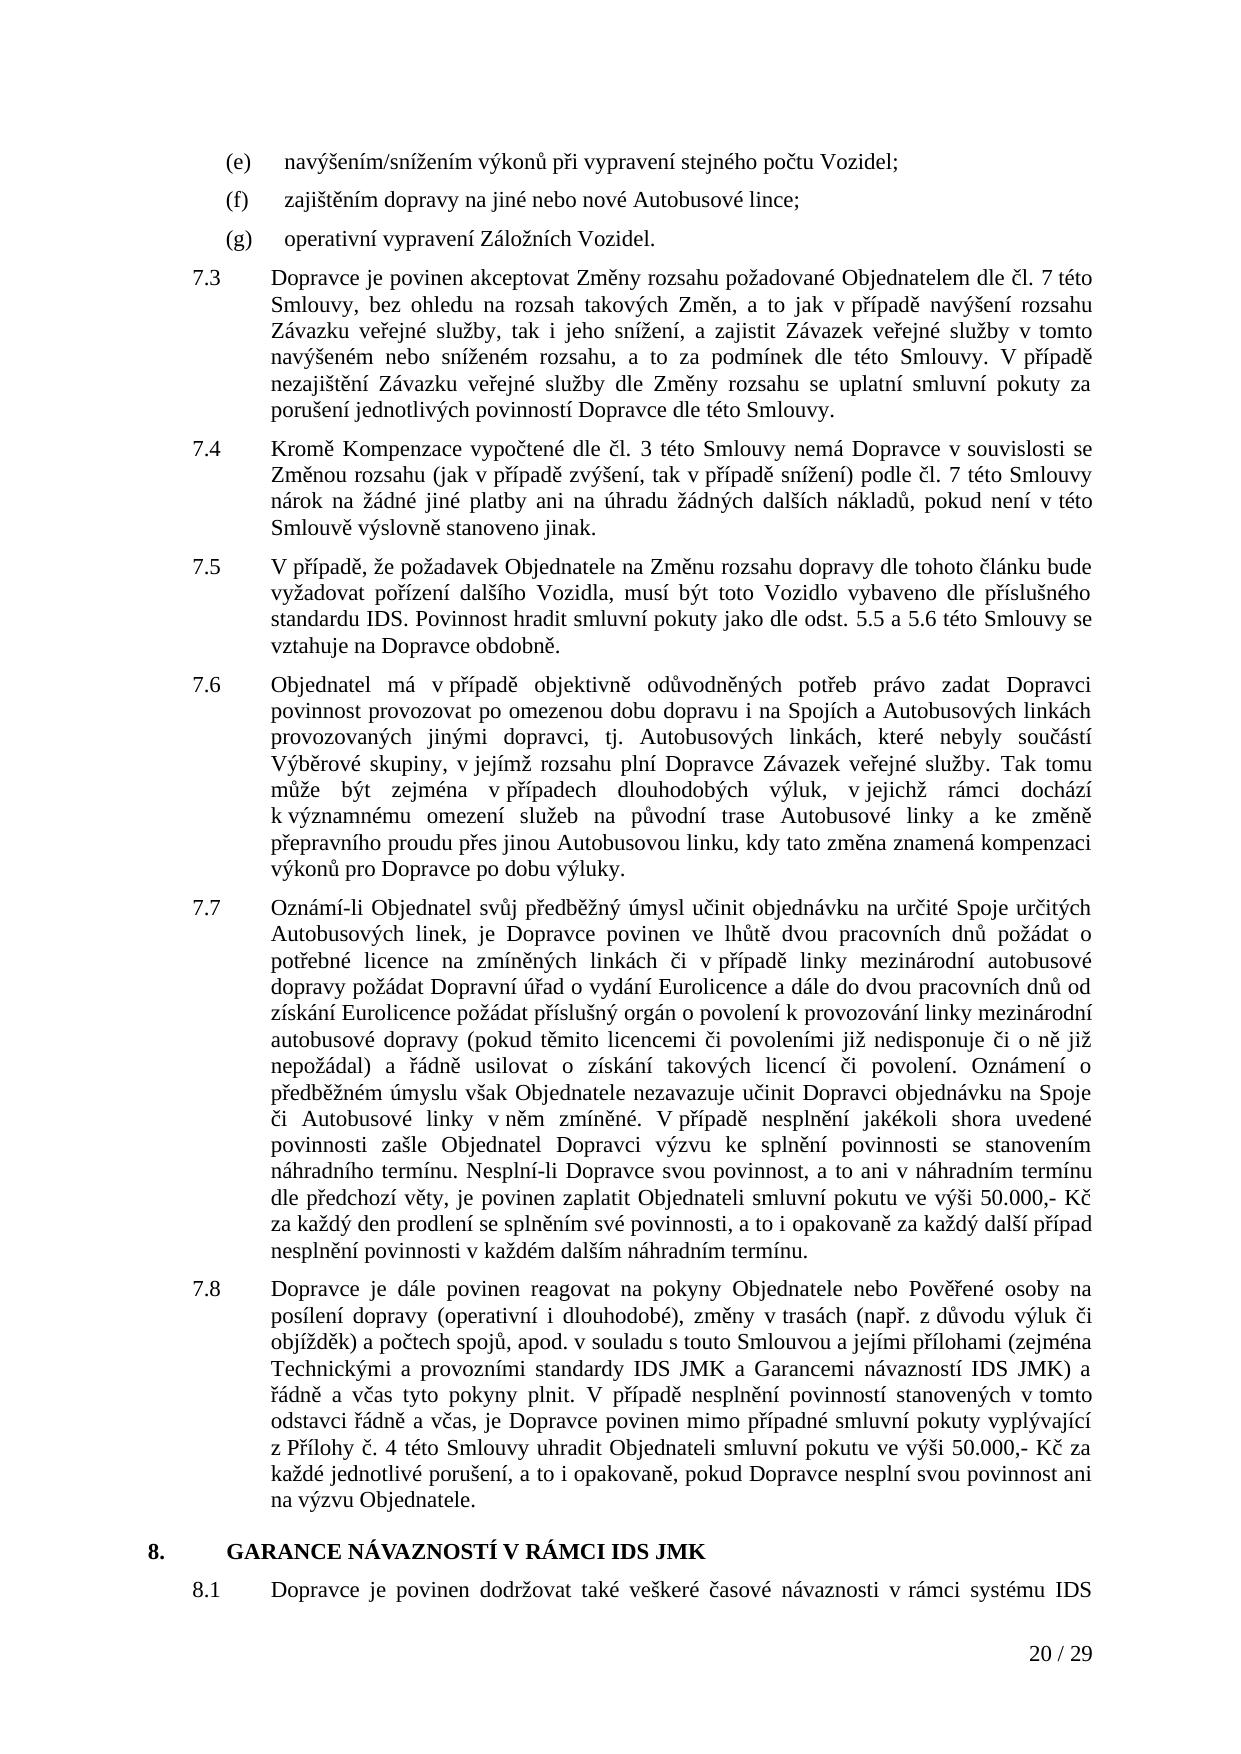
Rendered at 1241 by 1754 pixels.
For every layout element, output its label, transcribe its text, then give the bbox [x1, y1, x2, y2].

subtitle Garance návazností v rámci IDS JMK [148, 1538, 1092, 1564]
text V případě, že požadavek Objednatele na Změnu rozsahu dopravy dle tohoto článku bude vyžadovat pořízení dalšího Vozidla, musí být toto Vozidlo vybaveno dle příslušného standardu IDS. Povinnost hradit smluvní pokuty jako dle odst. 5.5 a 5.6 této Smlouvy se vztahuje na Dopravce obdobně. [192, 553, 1092, 658]
text Oznámí-li Objednatel svůj předběžný úmysl učinit objednávku na určité Spoje určitých Autobusových linek, je Dopravce povinen ve lhůtě dvou pracovních dnů požádat o potřebné licence na zmíněných linkách či v případě linky mezinárodní autobusové dopravy požádat Dopravní úřad o vydání Eurolicence a dále do dvou pracovních dnů od získání Eurolicence požádat příslušný orgán o povolení k provozování linky mezinárodní autobusové dopravy (pokud těmito licencemi či povoleními již nedisponuje či o ně již nepožádal) a řádně usilovat o získání takových licencí či povolení. Oznámení o předběžném úmyslu však Objednatele nezavazuje učinit Dopravci objednávku na Spoje či Autobusové linky v něm zmíněné. V případě nesplnění jakékoli shora uvedené povinnosti zašle Objednatel Dopravci výzvu ke splnění povinnosti se stanovením náhradního termínu. Nesplní-li Dopravce svou povinnost, a to ani v náhradním termínu dle předchozí věty, je povinen zaplatit Objednateli smluvní pokutu ve výši 50.000,- Kč za každý den prodlení se splněním své povinnosti, a to i opakovaně za každý další případ nesplnění povinnosti v každém dalším náhradním termínu. [192, 894, 1092, 1263]
text navýšením/snížením výkonů při vypravení stejného počtu Vozidel; [226, 148, 1092, 174]
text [192, 1577, 1092, 1603]
text Dopravce je dále povinen reagovat na pokyny Objednatele nebo Pověřené osoby na posílení dopravy (operativní i dlouhodobé), změny v trasách (např. z důvodu výluk či objížděk) a počtech spojů, apod. v souladu s touto Smlouvou a jejími přílohami (zejména Technickými a provozními standardy IDS JMK a Garancemi návazností IDS JMK) a řádně a včas tyto pokyny plnit. V případě nesplnění povinností stanovených v tomto odstavci řádně a včas, je Dopravce povinen mimo případné smluvní pokuty vyplývající z Přílohy č. 4 této Smlouvy uhradit Objednateli smluvní pokutu ve výši 50.000,- Kč za každé jednotlivé porušení, a to i opakovaně, pokud Dopravce nesplní svou povinnost ani na výzvu Objednatele. [192, 1276, 1092, 1513]
text Dopravce je povinen akceptovat Změny rozsahu požadované Objednatelem dle čl. 7 této Smlouvy, bez ohledu na rozsah takových Změn, a to jak v případě navýšení rozsahu Závazku veřejné služby, tak i jeho snížení, a zajistit Závazek veřejné služby v tomto navýšeném nebo sníženém rozsahu, a to za podmínek dle této Smlouvy. V případě nezajištění Závazku veřejné služby dle Změny rozsahu se uplatní smluvní pokuty za porušení jednotlivých povinností Dopravce dle této Smlouvy. [192, 264, 1092, 422]
text Objednatel má v případě objektivně odůvodněných potřeb právo zadat Dopravci povinnost provozovat po omezenou dobu dopravu i na Spojích a Autobusových linkách provozovaných jinými dopravci, tj. Autobusových linkách, které nebyly součástí Výběrové skupiny, v jejímž rozsahu plní Dopravce Závazek veřejné služby. Tak tomu může být zejména v případech dlouhodobých výluk, v jejichž rámci dochází k významnému omezení služeb na původní trase Autobusové linky a ke změně přepravního proudu přes jinou Autobusovou linku, kdy tato změna znamená kompenzaci výkonů pro Dopravce po dobu výluky. [192, 671, 1092, 882]
text operativní vypravení Záložních Vozidel. [226, 225, 1092, 252]
text Kromě Kompenzace vypočtené dle čl. 3 této Smlouvy nemá Dopravce v souvislosti se Změnou rozsahu (jak v případě zvýšení, tak v případě snížení) podle čl. 7 této Smlouvy nárok na žádné jiné platby ani na úhradu žádných dalších nákladů, pokud není v této Smlouvě výslovně stanoveno jinak. [192, 435, 1092, 540]
text zajištěním dopravy na jiné nebo nové Autobusové lince; [226, 187, 1092, 213]
